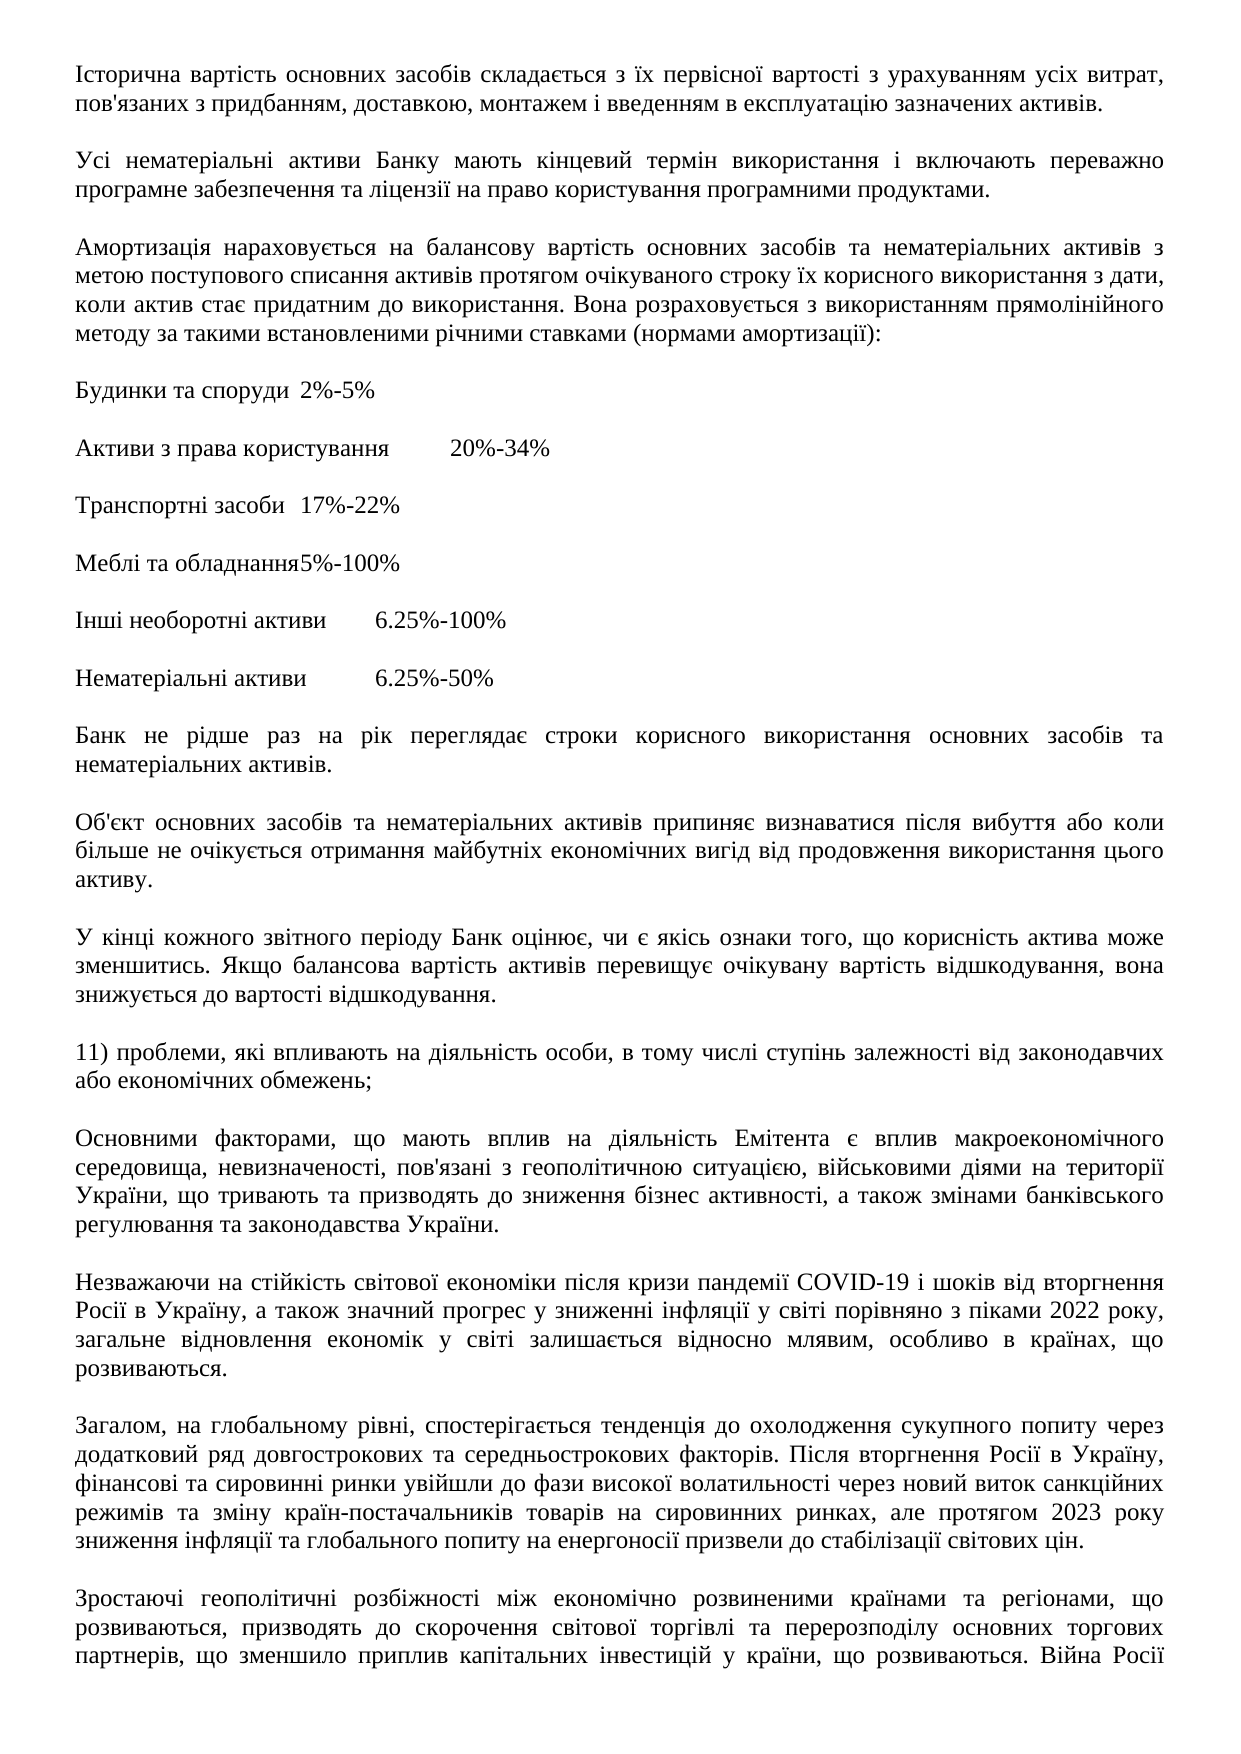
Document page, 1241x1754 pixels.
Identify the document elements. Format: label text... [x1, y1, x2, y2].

text Об'єкт основних засобiв та нематерiальних активiв припиняє визнаватися пiсля вибуття або коли бiльше не очiкується отримання майбутнiх економiчних вигiд вiд продовження використання цього активу. [75, 807, 1165, 893]
text Нематерiальнi активи 6.25%-50% [75, 663, 1165, 692]
text Основними факторами, що мають вплив на дiяльнiсть Емiтента є вплив макроекономiчного середовища, невизначеностi, пов'язанi з геополiтичною ситуацiєю, вiйськовими дiями на територiї України, що тривають та призводять до зниження бiзнес активностi, а також змiнами банкiвського регулювання та законодавства України. [75, 1123, 1165, 1238]
text Амортизацiя нараховується на балансову вартiсть основних засобiв та нематерiальних активiв з метою поступового списання активiв протягом очiкуваного строку їх корисного використання з дати, коли актив стає придатним до використання. Вона розраховується з використанням прямолiнiйного методу за такими встановленими рiчними ставками (нормами амортизацiї): [75, 232, 1165, 347]
text Будинки та споруди 2%-5% [75, 376, 1165, 404]
text Активи з права користування 20%-34% [75, 433, 1165, 462]
text Усi нематерiальнi активи Банку мають кiнцевий термiн використання i включають переважно програмне забезпечення та лiцензiї на право користування програмними продуктами. [75, 146, 1165, 203]
text Транспортнi засоби 17%-22% [75, 491, 1165, 519]
text Незважаючи на стiйкiсть свiтової економiки пiсля кризи пандемiї COVID-19 i шокiв вiд вторгнення Росiї в Україну, а також значний прогрес у зниженнi iнфляцiї у свiтi порiвняно з пiками 2022 року, загальне вiдновлення економiк у свiтi залишається вiдносно млявим, особливо в країнах, що розвиваються. [75, 1267, 1165, 1382]
text У кiнцi кожного звiтного перiоду Банк оцiнює, чи є якiсь ознаки того, що кориснiсть актива може зменшитись. Якщо балансова вартiсть активiв перевищує очiкувану вартiсть вiдшкодування, вона знижується до вартостi вiдшкодування. [75, 922, 1165, 1008]
text 11) проблеми, якi впливають на дiяльнiсть особи, в тому числi ступiнь залежностi вiд законодавчих або економiчних обмежень; [75, 1037, 1165, 1094]
text Банк не рiдше раз на рiк переглядає строки корисного використання основних засобiв та нематерiальних активiв. [75, 721, 1165, 778]
text Меблi та обладнання 5%-100% [75, 548, 1165, 577]
text Iсторична вартiсть основних засобiв складається з їх первiсної вартостi з урахуванням усiх витрат, пов'язаних з придбанням, доставкою, монтажем i введенням в експлуатацiю зазначених активiв. [75, 59, 1165, 117]
text Iншi необоротнi активи 6.25%-100% [75, 606, 1165, 634]
text Загалом, на глобальному рiвнi, спостерiгається тенденцiя до охолодження сукупного попиту через додатковий ряд довгострокових та середньострокових факторiв. Пiсля вторгнення Росiї в Україну, фiнансовi та сировиннi ринки увiйшли до фази високої волатильностi через новий виток санкцiйних режимiв та змiну країн-постачальникiв товарiв на сировинних ринках, але протягом 2023 року зниження iнфляцiї та глобального попиту на енергоносiї призвели до стабiлiзацiї свiтових цiн. [75, 1411, 1165, 1554]
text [75, 1583, 1165, 1669]
